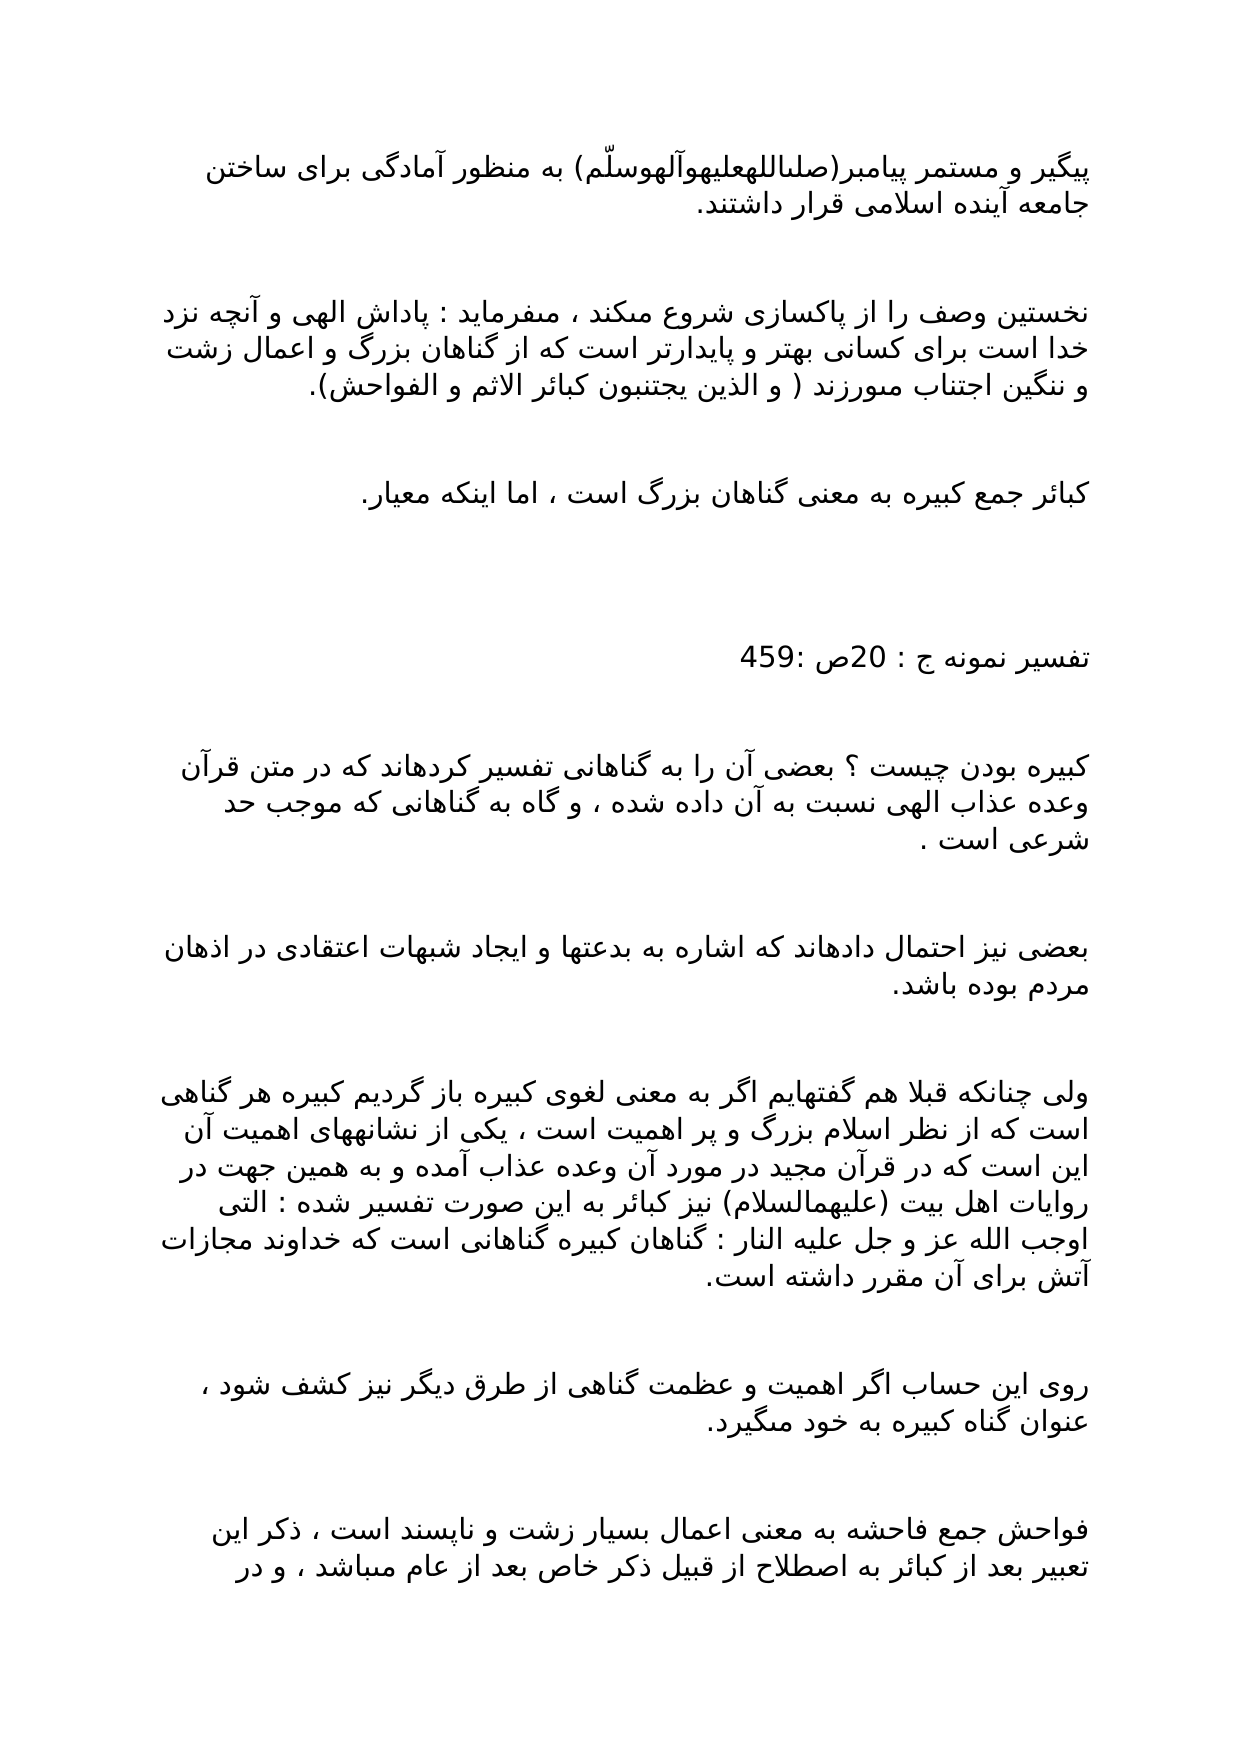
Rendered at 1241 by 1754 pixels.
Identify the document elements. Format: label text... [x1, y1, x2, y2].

text ولى چنانكه قبلا هم گفته‏ايم اگر به معنى لغوى كبيره باز گرديم كبيره هر گناهى است كه از نظر اسلام بزرگ و پر اهميت است ، يكى از نشانه‏هاى اهميت آن اين است كه در قرآن مجيد در مورد آن وعده عذاب آمده و به همين جهت در روايات اهل بيت (عليهم‏السلام‏) نيز كبائر به اين صورت تفسير شده : التى اوجب الله عز و جل عليه النار : گناهان كبيره گناهانى است كه خداوند مجازات آتش براى آن مقرر داشته است. [150, 1076, 1090, 1293]
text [150, 1513, 1090, 1583]
text بعضى نيز احتمال داده‏اند كه اشاره به بدعتها و ايجاد شبهات اعتقادى در اذهان مردم بوده باشد. [150, 931, 1090, 1001]
text كبيره بودن چيست ؟ بعضى آن را به گناهانى تفسير كرده‏اند كه در متن قرآن وعده عذاب الهى نسبت به آن داده شده ، و گاه به گناهانى كه موجب حد شرعى است . [150, 749, 1090, 856]
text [150, 150, 1090, 221]
text نخستين وصف را از پاكسازى شروع مى‏كند ، مى‏فرمايد : پاداش الهى و آنچه نزد خدا است براى كسانى بهتر و پايدارتر است كه از گناهان بزرگ و اعمال زشت و ننگين اجتناب مى‏ورزند ( و الذين يجتنبون كبائر الاثم و الفواحش). [150, 295, 1090, 402]
text تفسير نمونه ج : 20ص :459 [150, 640, 1090, 674]
text روى اين حساب اگر اهميت و عظمت گناهى از طرق ديگر نيز كشف شود ، عنوان گناه كبيره به خود مى‏گيرد. [150, 1367, 1090, 1438]
text كبائر جمع كبيره به معنى گناهان بزرگ است ، اما اينكه معيار. [150, 477, 1090, 511]
